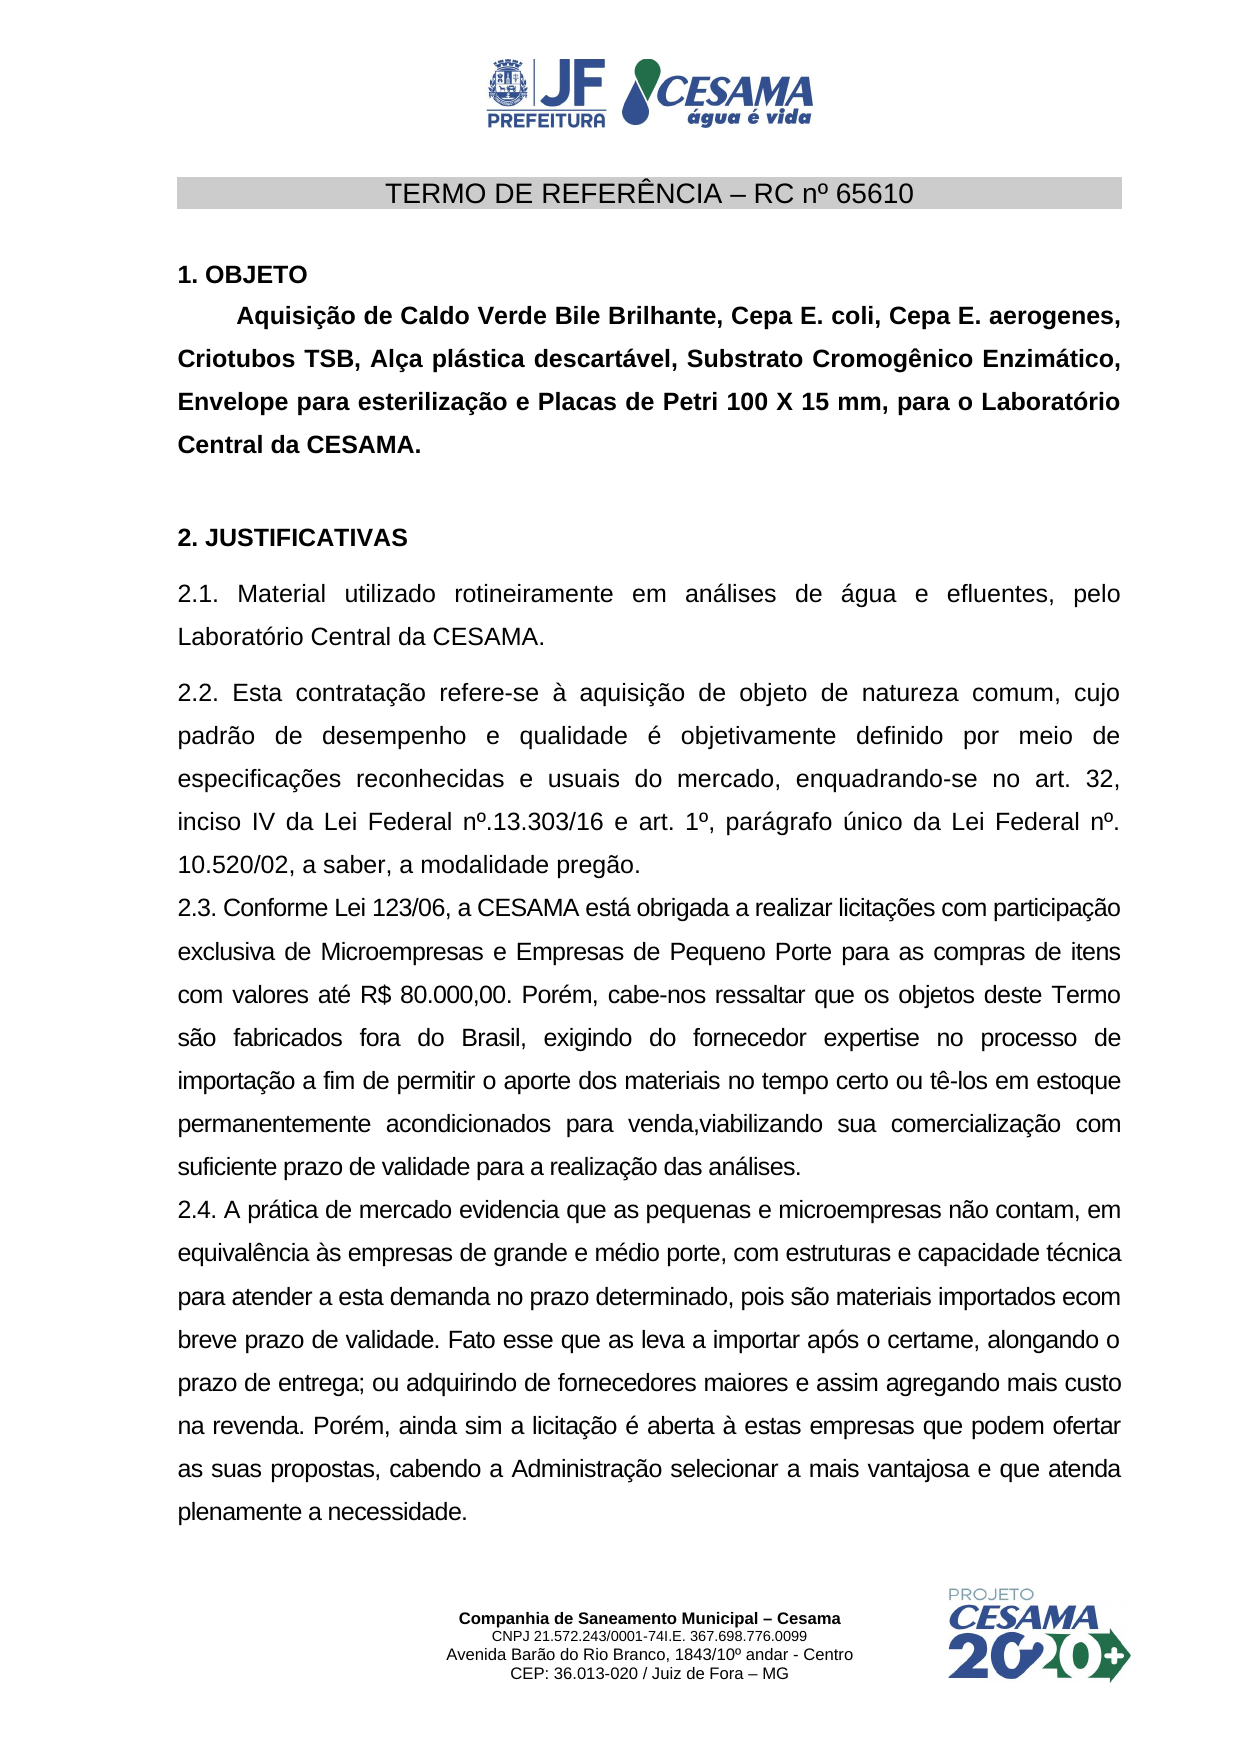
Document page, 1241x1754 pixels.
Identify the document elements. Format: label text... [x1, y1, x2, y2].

text 2. JUSTIFICATIVAS [177, 523, 1122, 552]
picture [948, 1588, 1131, 1683]
text 2.2. Esta contratação refere-se à aquisição de objeto de natureza comum, cujo padrão de desempenho e qualidade é objetivamente definido por meio de especificações reconhecidas e usuais do mercado, enquadrando-se no art. 32, inciso IV da Lei Federal nº.13.303/16 e art. 1º, parágrafo único da Lei Federal nº. 10.520/02, a saber, a modalidade pregão. [177, 678, 1122, 879]
text 2.4. A prática de mercado evidencia que as pequenas e microempresas não contam, em equivalência às empresas de grande e médio porte, com estruturas e capacidade técnica para atender a esta demanda no prazo determinado, pois são materiais importados ecom breve prazo de validade. Fato esse que as leva a importar após o certame, alongando o prazo de entrega; ou adquirindo de fornecedores maiores e assim agregando mais custo na revenda. Porém, ainda sim a licitação é aberta à estas empresas que podem ofertar as suas propostas, cabendo a Administração selecionar a mais vantajosa e que atenda plenamente a necessidade. [177, 1195, 1122, 1526]
text TERMO DE REFERÊNCIA – RC nº 65610 [177, 177, 1122, 209]
text Aquisição de Caldo Verde Bile Brilhante, Cepa E. coli, Cepa E. aerogenes, Criotubos TSB, Alça plástica descartável, Substrato Cromogênico Enzimático, Envelope para esterilização e Placas de Petri 100 X 15 mm, para o Laboratório Central da CESAMA. [177, 301, 1122, 459]
picture [486, 59, 813, 128]
text 2.3. Conforme Lei 123/06, a CESAMA está obrigada a realizar licitações com participação exclusiva de Microempresas e Empresas de Pequeno Porte para as compras de itens com valores até R$ 80.000,00. Porém, cabe-nos ressaltar que os objetos deste Termo são fabricados fora do Brasil, exigindo do fornecedor expertise no processo de importação a fim de permitir o aporte dos materiais no tempo certo ou tê-los em estoque permanentemente acondicionados para venda,viabilizando sua comercialização com suficiente prazo de validade para a realização das análises. [177, 893, 1122, 1181]
text 1. OBJETO [177, 259, 1122, 288]
text 2.1. Material utilizado rotineiramente em análises de água e efluentes, pelo Laboratório Central da CESAMA. [177, 579, 1122, 651]
